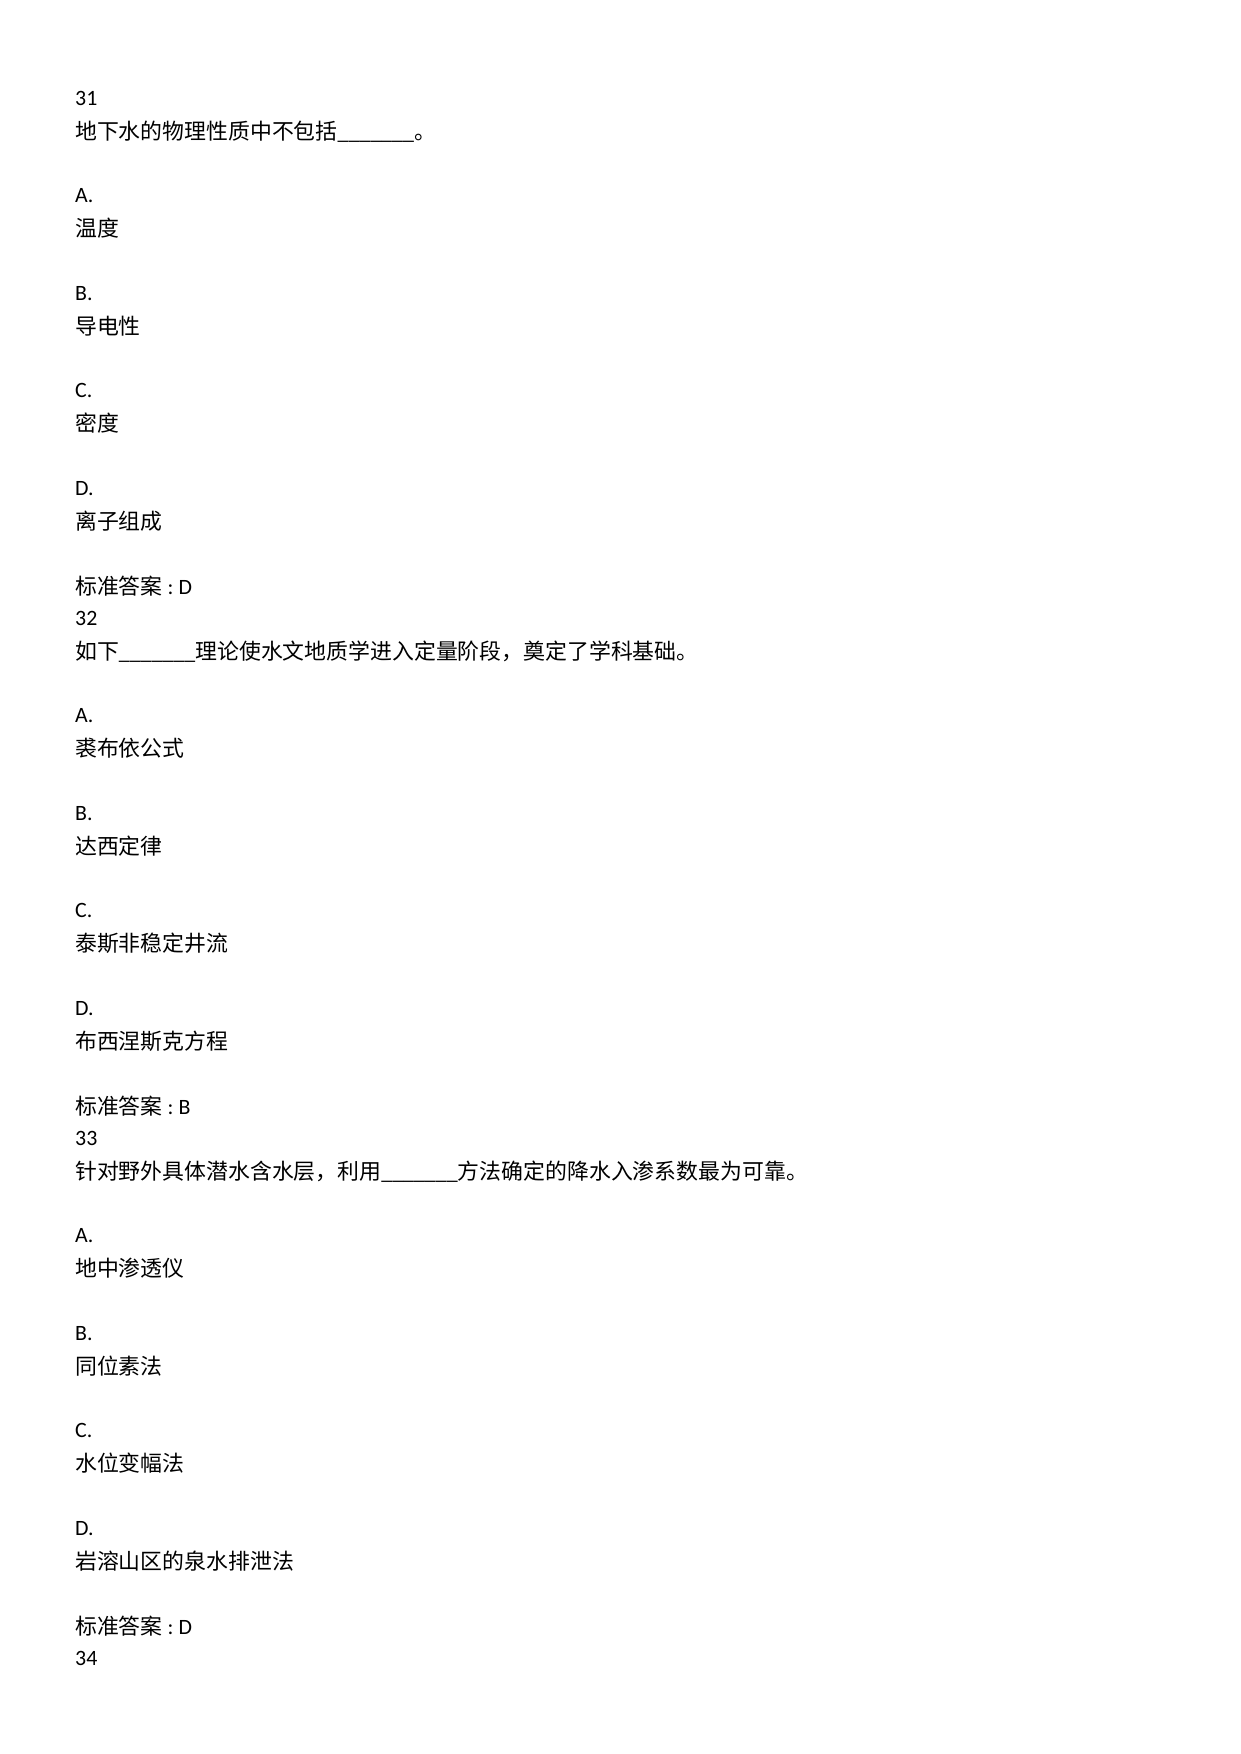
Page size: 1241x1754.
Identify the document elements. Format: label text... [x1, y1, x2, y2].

text 针对野外具体潜水含水层，利用_______方法确定的降水入渗系数最为可靠。 [75, 1153, 1165, 1186]
text D. [75, 991, 1165, 1023]
text 泰斯非稳定井流 [75, 926, 1165, 958]
text 导电性 [75, 308, 1165, 341]
text 31 [75, 81, 1165, 113]
text 标准答案 : D [75, 568, 1165, 601]
text 地中渗透仪 [75, 1251, 1165, 1283]
text 温度 [75, 211, 1165, 243]
text D. [75, 1511, 1165, 1543]
text C. [75, 893, 1165, 926]
text A. [75, 178, 1165, 211]
text C. [75, 373, 1165, 406]
text 33 [75, 1121, 1165, 1153]
text A. [75, 1218, 1165, 1251]
text 同位素法 [75, 1348, 1165, 1381]
text B. [75, 276, 1165, 308]
text 如下_______理论使水文地质学进入定量阶段，奠定了学科基础。 [75, 633, 1165, 666]
text 达西定律 [75, 828, 1165, 861]
text 32 [75, 601, 1165, 633]
text D. [75, 471, 1165, 503]
text 密度 [75, 406, 1165, 438]
text 离子组成 [75, 503, 1165, 536]
text 裘布依公式 [75, 731, 1165, 763]
text 布西涅斯克方程 [75, 1023, 1165, 1056]
text 34 [75, 1641, 1165, 1673]
text B. [75, 1316, 1165, 1348]
text 标准答案 : D [75, 1608, 1165, 1641]
text 标准答案 : B [75, 1088, 1165, 1121]
text 地下水的物理性质中不包括_______。 [75, 113, 1165, 146]
text 水位变幅法 [75, 1446, 1165, 1478]
text C. [75, 1413, 1165, 1446]
text 岩溶山区的泉水排泄法 [75, 1543, 1165, 1576]
text B. [75, 796, 1165, 828]
text A. [75, 698, 1165, 731]
